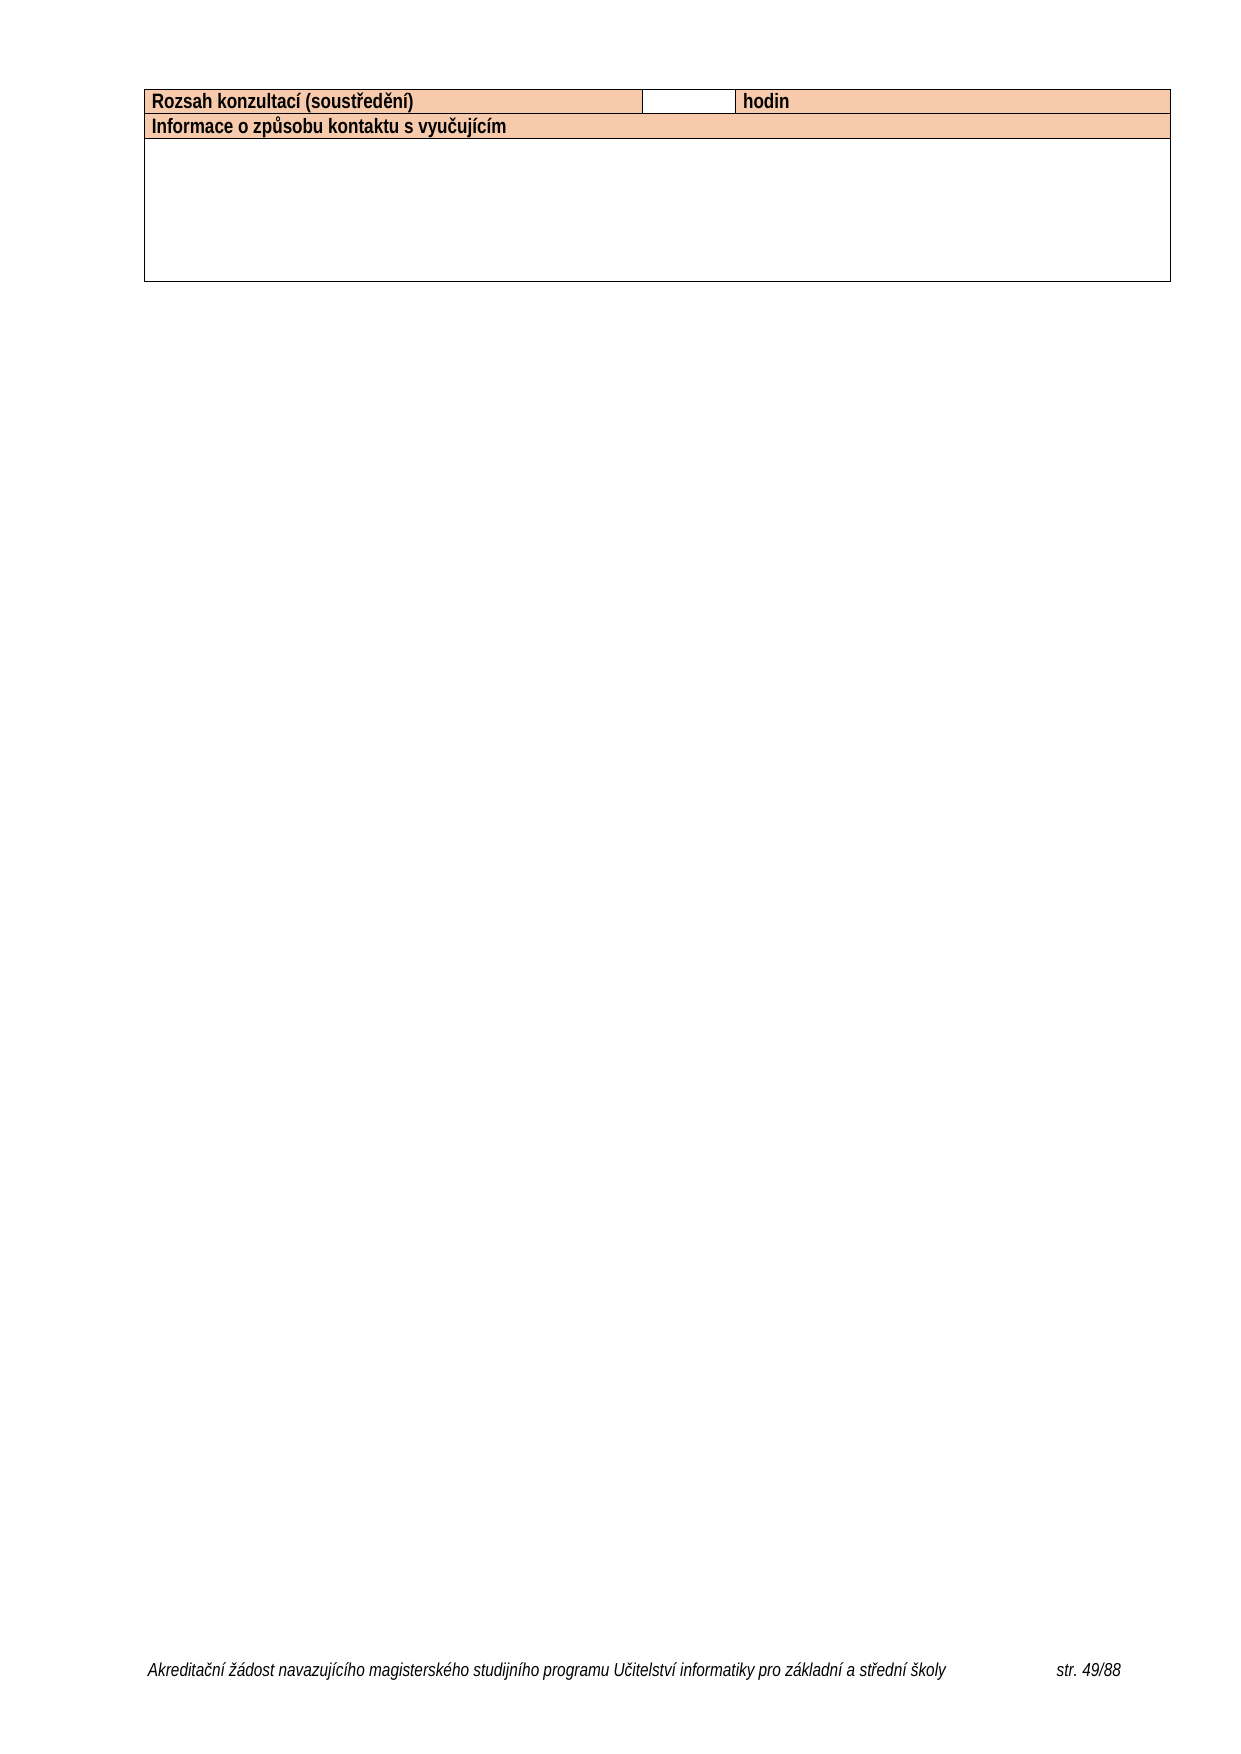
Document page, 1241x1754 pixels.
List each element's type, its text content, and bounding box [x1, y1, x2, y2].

table_cell [643, 90, 735, 113]
table_cell [145, 139, 1170, 281]
table_cell hodin [736, 90, 1170, 113]
table_cell Informace o způsobu kontaktu s vyučujícím [145, 114, 1170, 138]
table_cell Rozsah konzultací (soustředění) [145, 90, 642, 113]
